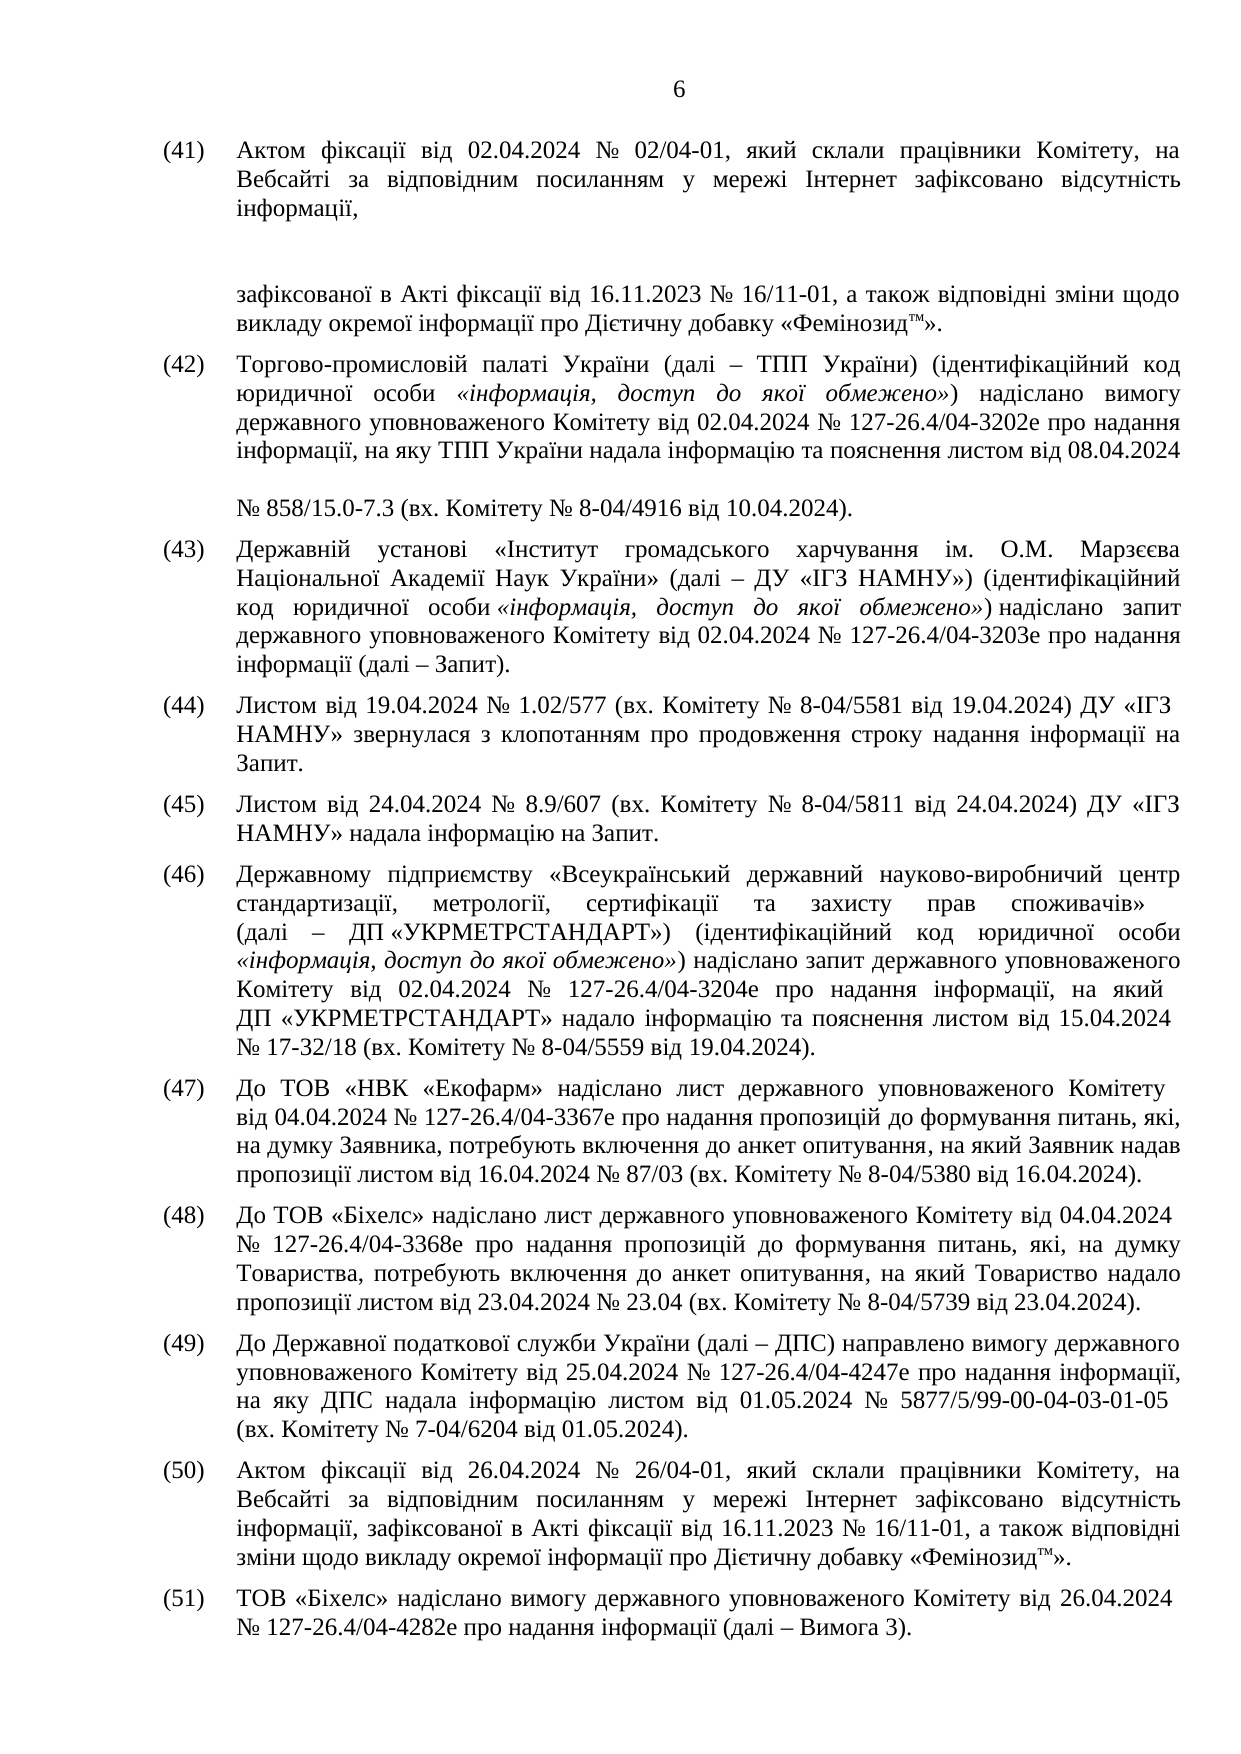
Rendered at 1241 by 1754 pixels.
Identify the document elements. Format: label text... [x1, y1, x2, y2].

list До ТОВ «Біхелс» надіслано лист державного уповноваженого Комітету від 04.04.2024 № 127-26.4/04-3368е про надання пропозицій до формування питань, які, на думку Товариства, потребують включення до анкет опитування, на який Товариство надало пропозиції листом від 23.04.2024 № 23.04 (вх. Комітету № 8-04/5739 від 23.04.2024). [163, 1201, 1181, 1316]
list Державній установі «Інститут громадського харчування ім. О.М. Марзєєва Національної Академії Наук України» (далі – ДУ «ІГЗ НАМНУ») (ідентифікаційний код юридичної особи «інформація, доступ до якої обмежено») надіслано запит державного уповноваженого Комітету від 02.04.2024 № 127-26.4/04-3203е про надання інформації (далі – Запит). [163, 534, 1181, 678]
list Торгово-промисловій палаті України (далі – ТПП України) (ідентифікаційний код юридичної особи «інформація, доступ до якої обмежено») надіслано вимогу державного уповноваженого Комітету від 02.04.2024 № 127-26.4/04-3202е про надання інформації, на яку ТПП України надала інформацію та пояснення листом від 08.04.2024 № 858/15.0-7.3 (вх. Комітету № 8-04/4916 від 10.04.2024). [163, 349, 1181, 522]
list До Державної податкової служби України (далі – ДПС) направлено вимогу державного уповноваженого Комітету від 25.04.2024 № 127-26.4/04-4247е про надання інформації, на яку ДПС надала інформацію листом від 01.05.2024 № 5877/5/99-00-04-03-01-05 (вх. Комітету № 7-04/6204 від 01.05.2024). [163, 1328, 1181, 1443]
list Листом від 24.04.2024 № 8.9/607 (вх. Комітету № 8-04/5811 від 24.04.2024) ДУ «ІГЗ НАМНУ» надала інформацію на Запит. [163, 789, 1181, 847]
list До ТОВ «НВК «Екофарм» надіслано лист державного уповноваженого Комітету від 04.04.2024 № 127-26.4/04-3367е про надання пропозицій до формування питань, які, на думку Заявника, потребують включення до анкет опитування, на який Заявник надав пропозиції листом від 16.04.2024 № 87/03 (вх. Комітету № 8-04/5380 від 16.04.2024). [163, 1073, 1181, 1188]
list ТОВ «Біхелс» надіслано вимогу державного уповноваженого Комітету від 26.04.2024 № 127-26.4/04-4282е про надання інформації (далі – Вимога 3). [163, 1583, 1181, 1641]
list Державному підприємству «Всеукраїнський державний науково-виробничий центр стандартизації, метрології, сертифікації та захисту прав споживачів» (далі – ДП «УКРМЕТРСТАНДАРТ») (ідентифікаційний код юридичної особи «інформація, доступ до якої обмежено») надіслано запит державного уповноваженого Комітету від 02.04.2024 № 127-26.4/04-3204е про надання інформації, на який ДП «УКРМЕТРСТАНДАРТ» надало інформацію та пояснення листом від 15.04.2024 № 17-32/18 (вх. Комітету № 8-04/5559 від 19.04.2024). [163, 859, 1181, 1061]
list Актом фіксації від 26.04.2024 № 26/04-01, який склали працівники Комітету, на Вебсайті за відповідним посиланням у мережі Інтернет зафіксовано відсутність інформації, зафіксованої в Акті фіксації від 16.11.2023 № 16/11-01, а також відповідні зміни щодо викладу окремої інформації про Дієтичну добавку «Фемінозидтм». [163, 1456, 1181, 1571]
list Листом від 19.04.2024 № 1.02/577 (вх. Комітету № 8-04/5581 від 19.04.2024) ДУ «ІГЗ НАМНУ» звернулася з клопотанням про продовження строку надання інформації на Запит. [163, 691, 1181, 777]
list Актом фіксації від 02.04.2024 № 02/04-01, який склали працівники Комітету, на Вебсайті за відповідним посиланням у мережі Інтернет зафіксовано відсутність інформації, зафіксованої в Акті фіксації від 16.11.2023 № 16/11-01, а також відповідні зміни щодо викладу окремої інформації про Дієтичну добавку «Фемінозидтм». [163, 136, 1181, 337]
